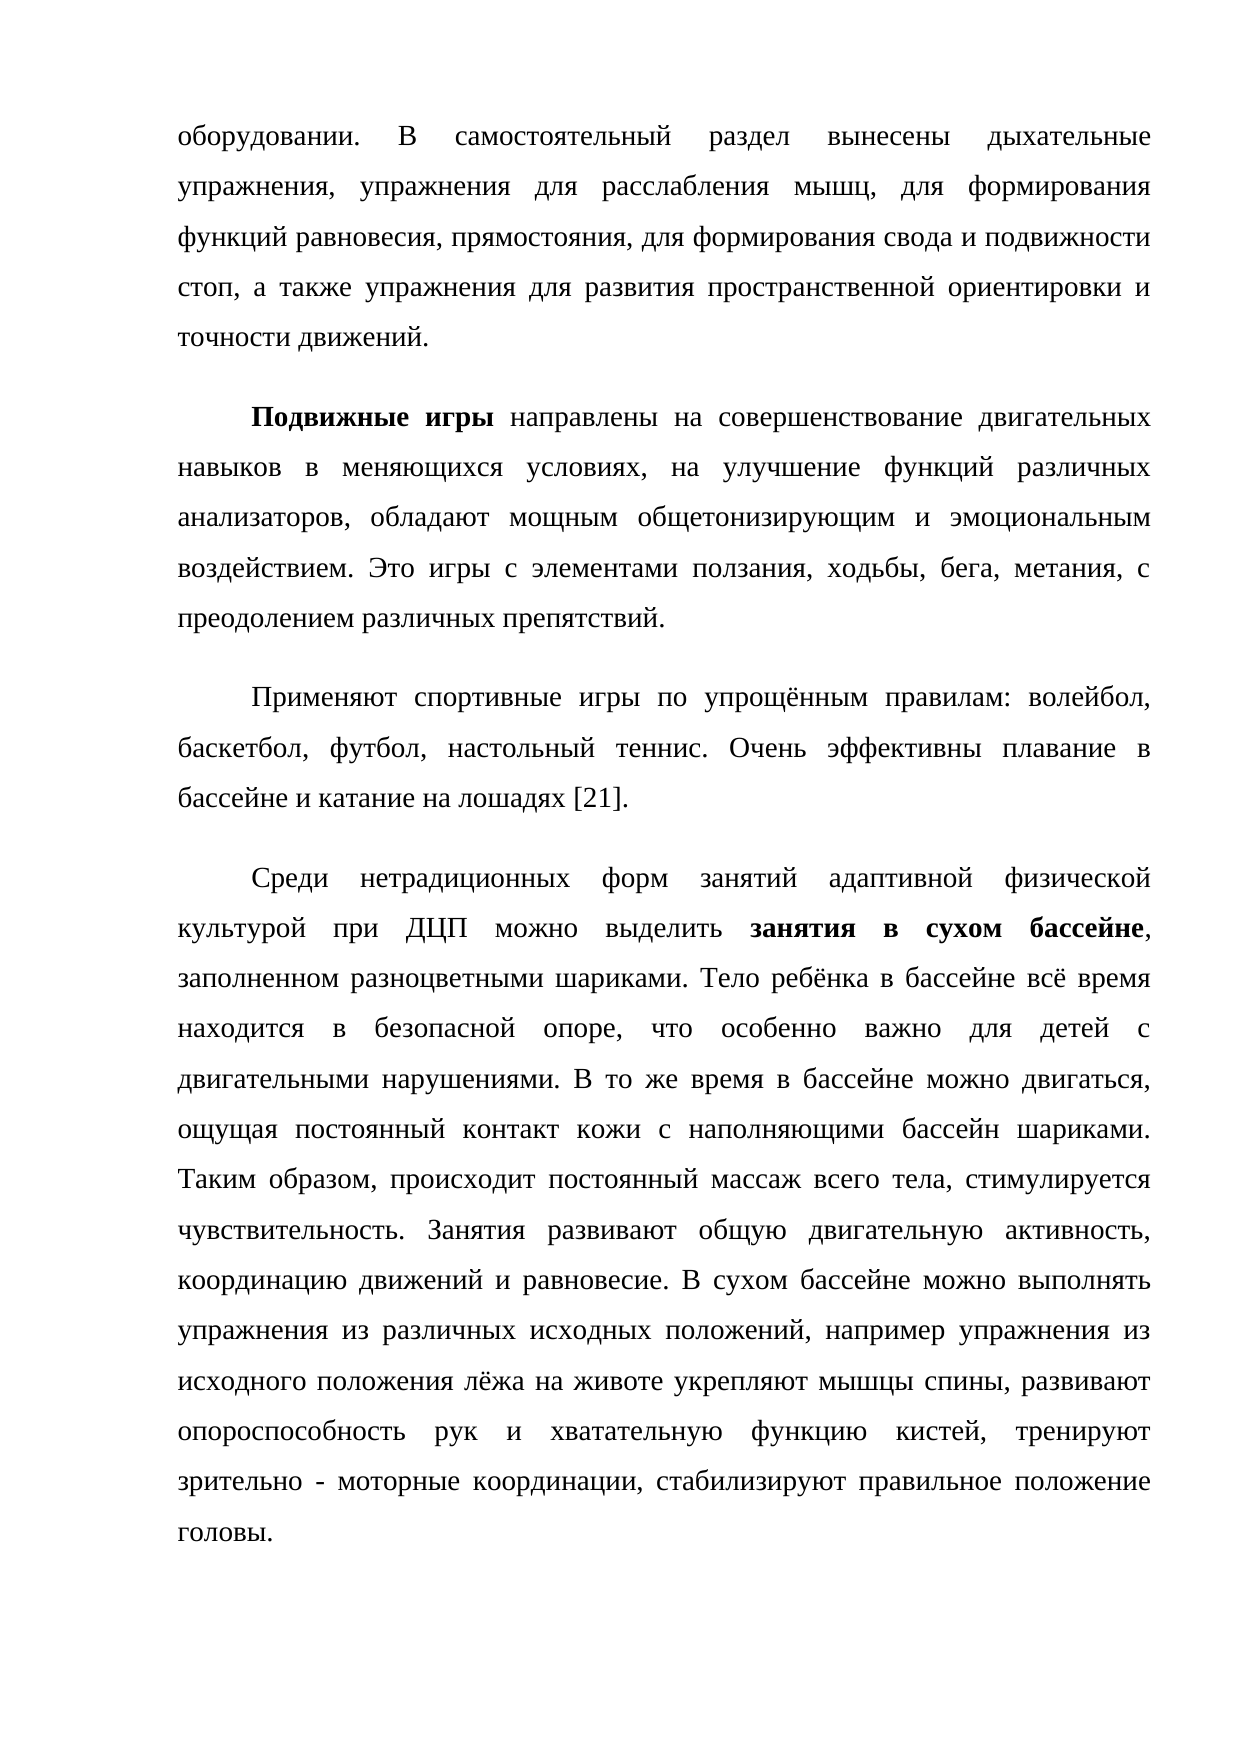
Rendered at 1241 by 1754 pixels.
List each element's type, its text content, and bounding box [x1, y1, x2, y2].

text Подвижные игры направлены на совершенствование двигательных навыков в меняющихся условиях, на улучшение функций различных анализаторов, обладают мощным общетонизирующим и эмоциональным воздействием. Это игры с элементами ползания, ходьбы, бега, метания, с преодолением различных препятствий. [177, 399, 1152, 634]
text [177, 118, 1152, 353]
text Применяют спортивные игры по упрощённым правилам: волейбол, баскетбол, футбол, настольный теннис. Очень эффективны плавание в бассейне и катание на лошадях [21]. [177, 679, 1152, 814]
text Среди нетрадиционных форм занятий адаптивной физической культурой при ДЦП можно выделить занятия в сухом бассейне, заполненном разноцветными шариками. Тело ребёнка в бассейне всё время находится в безопасной опоре, что особенно важно для детей с двигательными нарушениями. В то же время в бассейне можно двигаться, ощущая постоянный контакт кожи с наполняющими бассейн шариками. Таким образом, происходит постоянный массаж всего тела, стимулируется чувствительность. Занятия развивают общую двигательную активность, координацию движений и равновесие. В сухом бассейне можно выполнять упражнения из различных исходных положений, например упражнения из исходного положения лёжа на животе укрепляют мышцы спины, развивают опороспособность рук и хватательную функцию кистей, тренируют зрительно - моторные координации, стабилизируют правильное положение головы. [177, 860, 1152, 1547]
